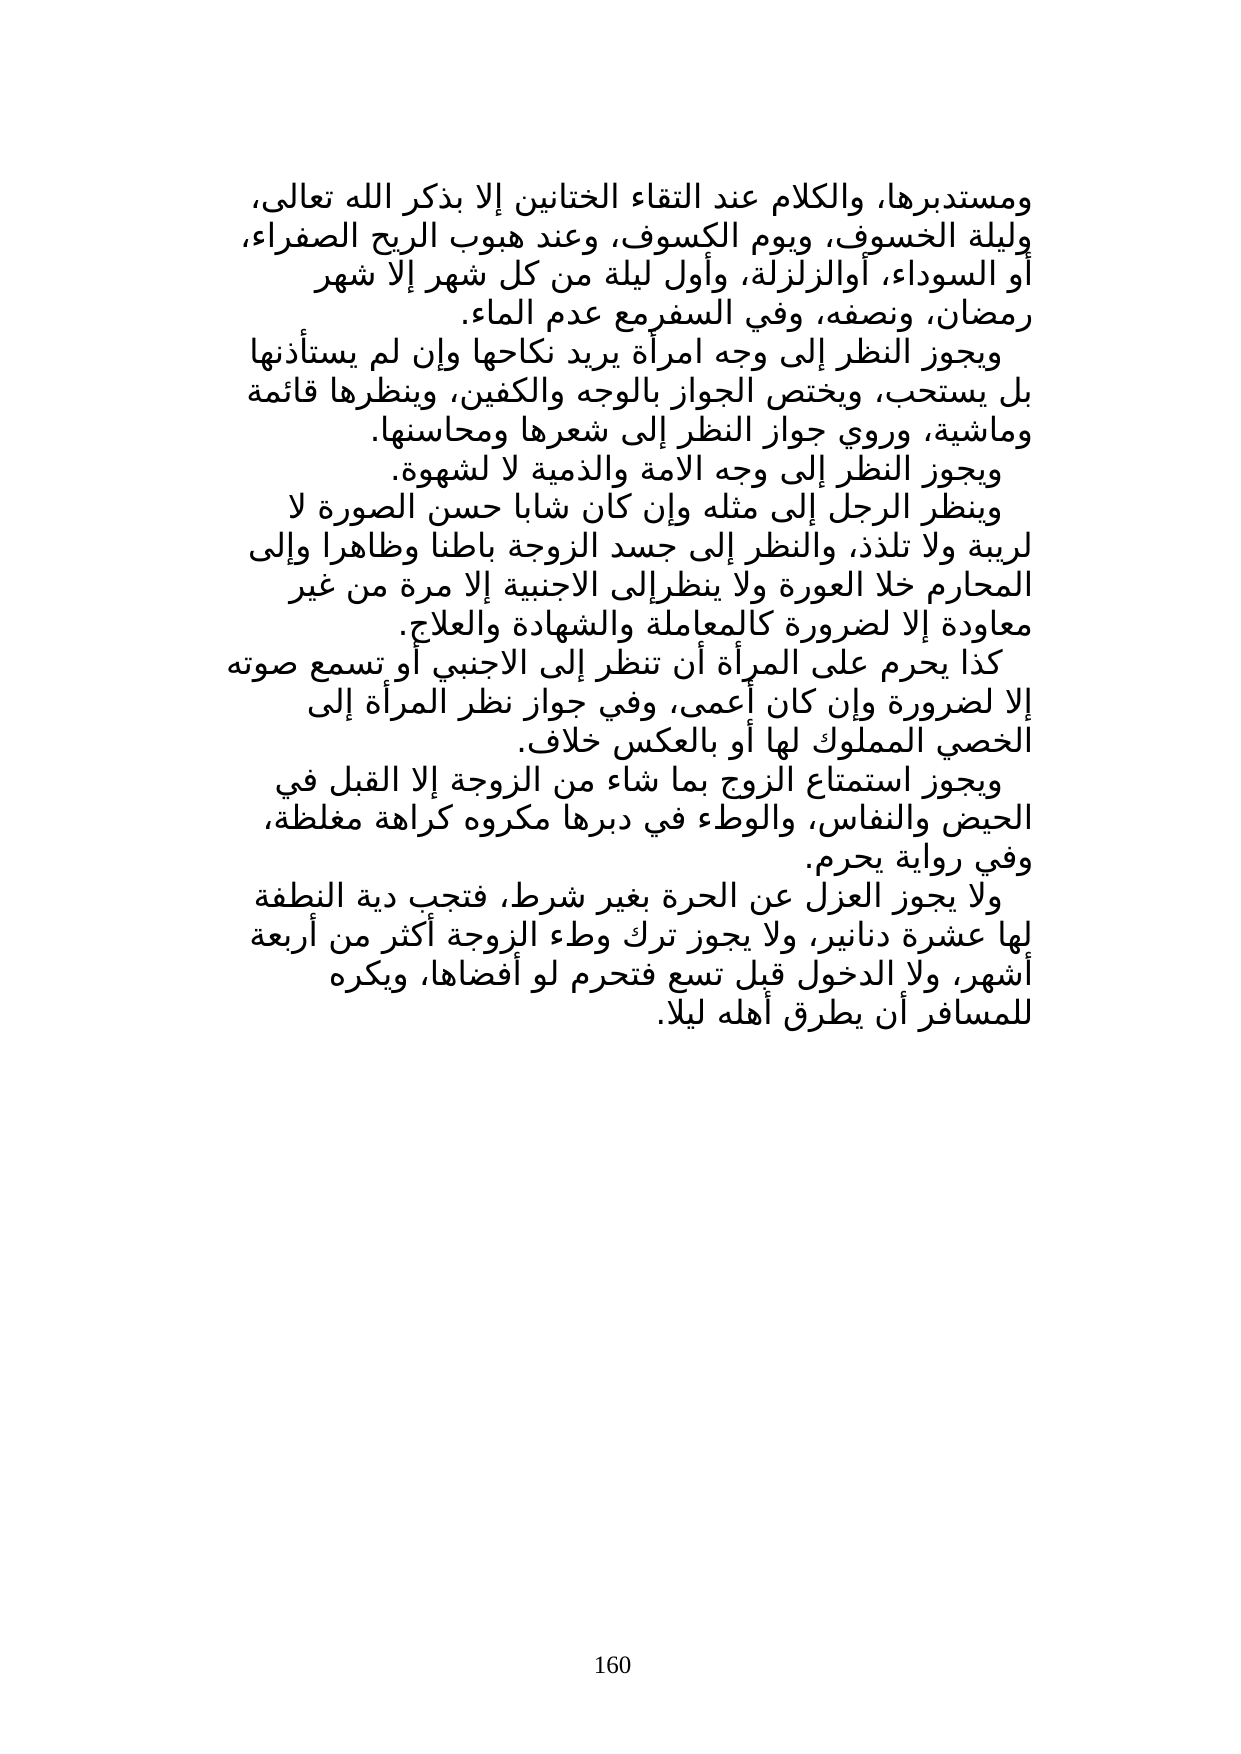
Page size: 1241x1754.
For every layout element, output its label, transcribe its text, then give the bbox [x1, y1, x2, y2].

text ويجوز النظر إلى وجه امرأة يريد نكاحها وإن لم يستأذنها بل يستحب، ويختص الجواز بالوجه والكفين، وينظرها قائمة وماشية، وروي جواز النظر إلى شعرها ومحاسنها. [222, 333, 1033, 449]
text ومستدبرها، والكلام عند التقاء الختانين إلا بذكر الله تعالى، وليلة الخسوف، ويوم الكسوف، وعند هبوب الريح الصفراء، أو السوداء، أوالزلزلة، وأول ليلة من كل شهر إلا شهر رمضان، ونصفه، وفي السفرمع عدم الماء. [222, 177, 1033, 333]
text ويجوز استمتاع الزوج بما شاء من الزوجة إلا القبل في الحيض والنفاس، والوطء في دبرها مكروه كراهة مغلظة، وفي رواية يحرم. [222, 760, 1033, 877]
text كذا يحرم على المرأة أن تنظر إلى الاجنبي أو تسمع صوته إلا لضرورة وإن كان أعمى، وفي جواز نظر المرأة إلى الخصي المملوك لها أو بالعكس خلاف. [222, 643, 1033, 760]
text ويجوز النظر إلى وجه الامة والذمية لا لشهوة. [222, 449, 1033, 488]
text وينظر الرجل إلى مثله وإن كان شابا حسن الصورة لا لريبة ولا تلذذ، والنظر إلى جسد الزوجة باطنا وظاهرا وإلى المحارم خلا العورة ولا ينظرإلى الاجنبية إلا مرة من غير معاودة إلا لضرورة كالمعاملة والشهادة والعلاج. [222, 488, 1033, 643]
text ولا يجوز العزل عن الحرة بغير شرط، فتجب دية النطفة لها عشرة دنانير، ولا يجوز ترك وطء الزوجة أكثر من أربعة أشهر، ولا الدخول قبل تسع فتحرم لو أفضاها، ويكره للمسافر أن يطرق أهله ليلا. [222, 877, 1033, 1032]
